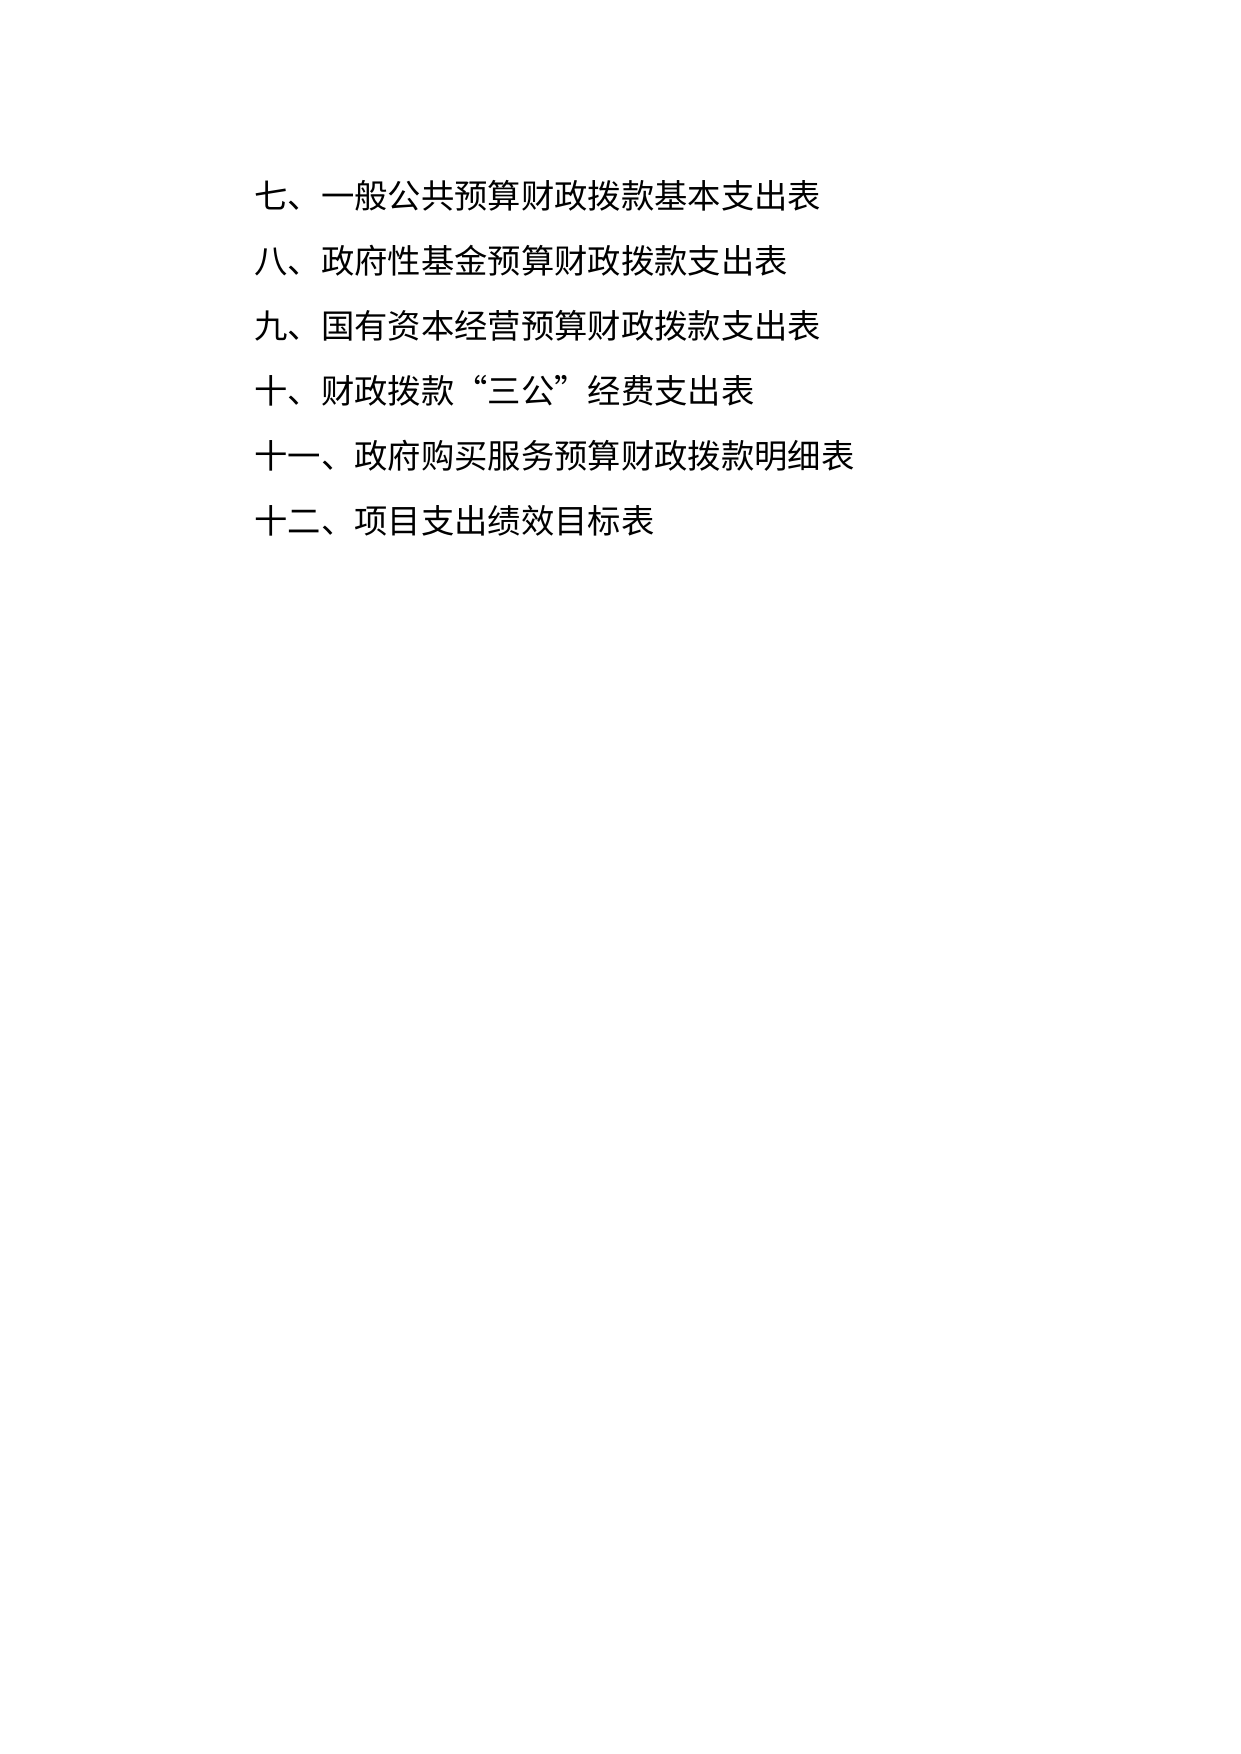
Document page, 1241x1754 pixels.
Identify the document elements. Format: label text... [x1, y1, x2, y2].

text 八、政府性基金预算财政拨款支出表 [187, 227, 1053, 292]
text 十、财政拨款“三公”经费支出表 [187, 357, 1053, 422]
text 十二、项目支出绩效目标表 [187, 487, 1053, 552]
text 七、一般公共预算财政拨款基本支出表 [187, 162, 1053, 227]
text 九、国有资本经营预算财政拨款支出表 [187, 292, 1053, 357]
text 十一、政府购买服务预算财政拨款明细表 [187, 422, 1053, 487]
